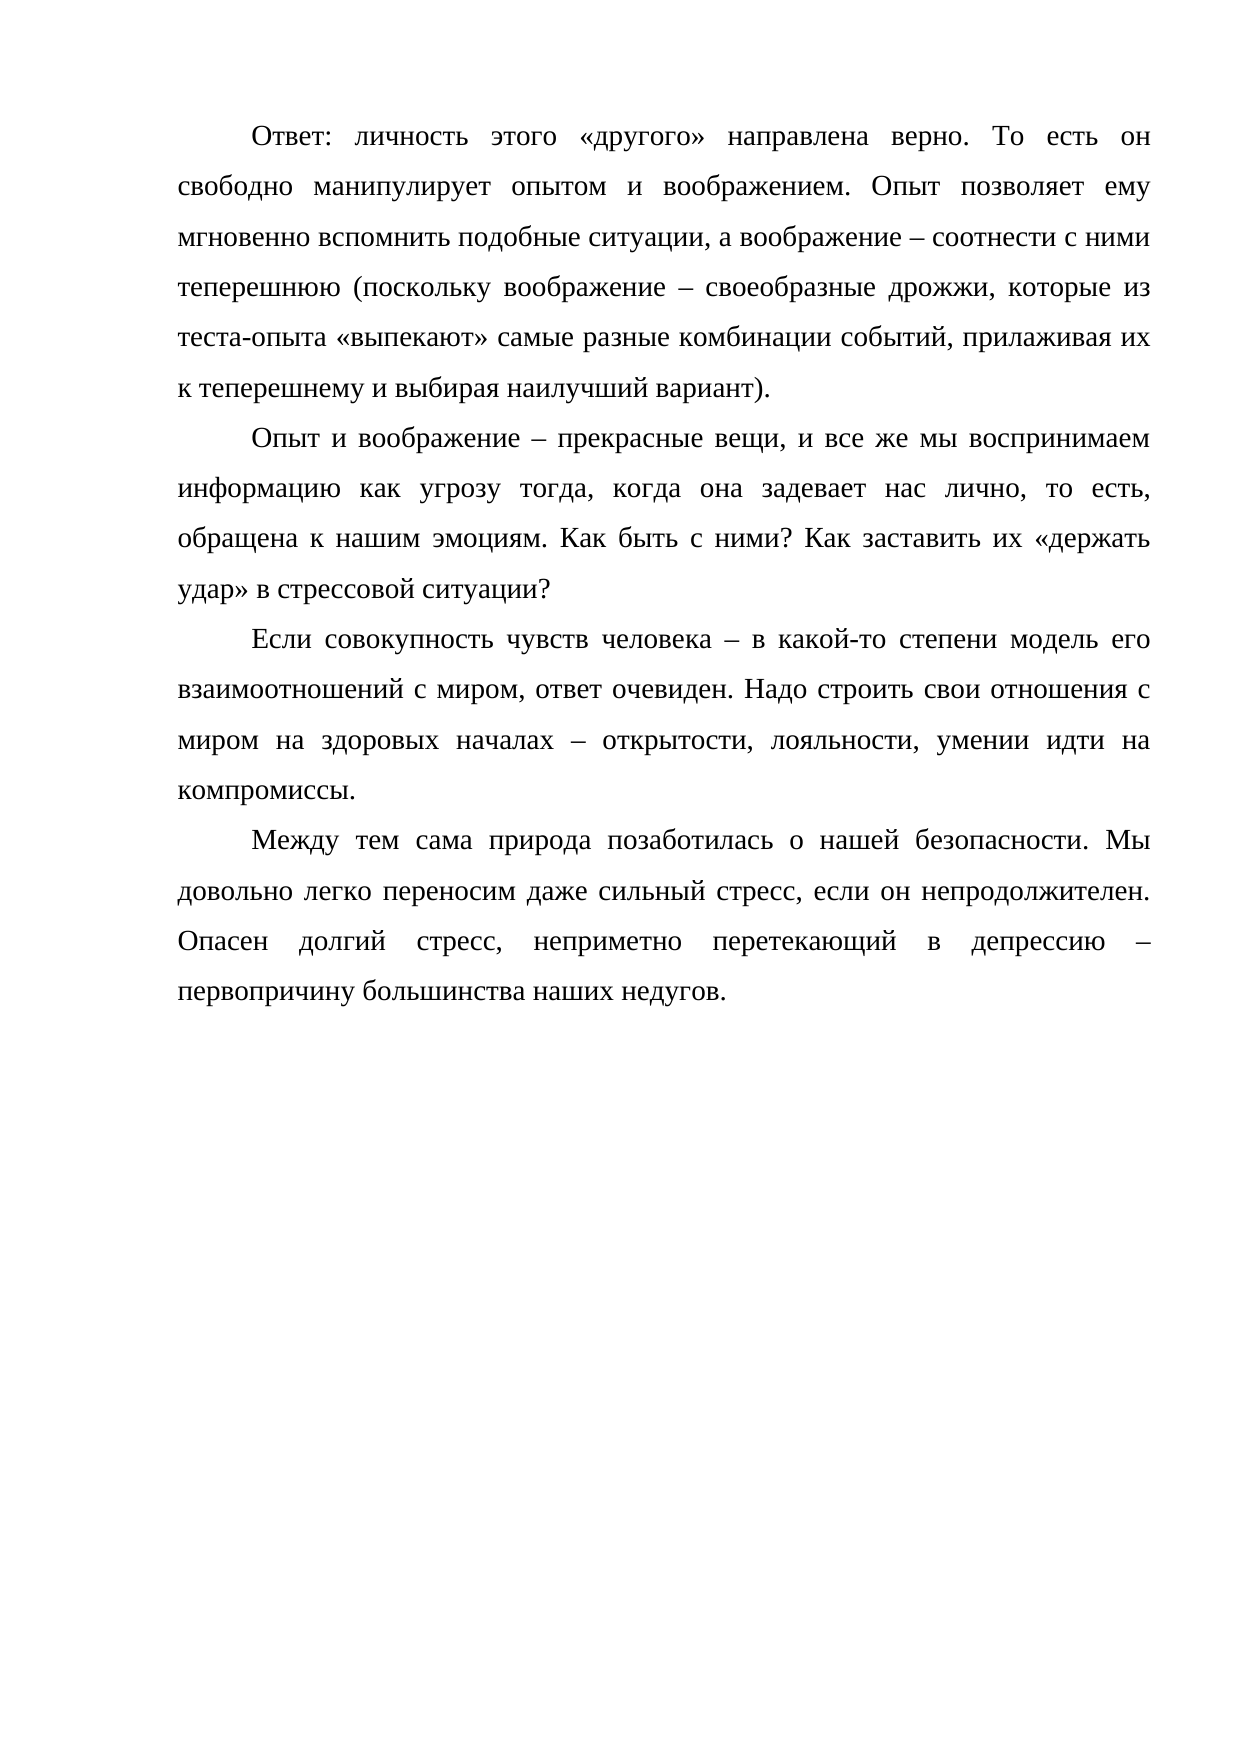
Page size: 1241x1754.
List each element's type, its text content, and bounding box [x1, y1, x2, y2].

text Опыт и воображение – прекрасные вещи, и все же мы воспринимаем информацию как угрозу тогда, когда она задевает нас лично, то есть, обращена к нашим эмоциям. Как быть с ними? Как заставить их «держать удар» в стрессовой ситуации? [177, 420, 1152, 604]
text Между тем сама природа позаботилась о нашей безопасности. Мы довольно легко переносим даже сильный стресс, если он непродолжителен. Опасен долгий стресс, неприметно перетекающий в депрессию – первопричину большинства наших недугов. [177, 822, 1152, 1007]
text Если совокупность чувств человека – в какой-то степени модель его взаимоотношений с миром, ответ очевиден. Надо строить свои отношения с миром на здоровых началах – открытости, лояльности, умении идти на компромиссы. [177, 621, 1152, 806]
text Ответ: личность этого «другого» направлена верно. То есть он свободно манипулирует опытом и воображением. Опыт позволяет ему мгновенно вспомнить подобные ситуации, а воображение – соотнести с ними теперешнюю (поскольку воображение – своеобразные дрожжи, которые из теста-опыта «выпекают» самые разные комбинации событий, прилаживая их к теперешнему и выбирая наилучший вариант). [177, 118, 1152, 403]
